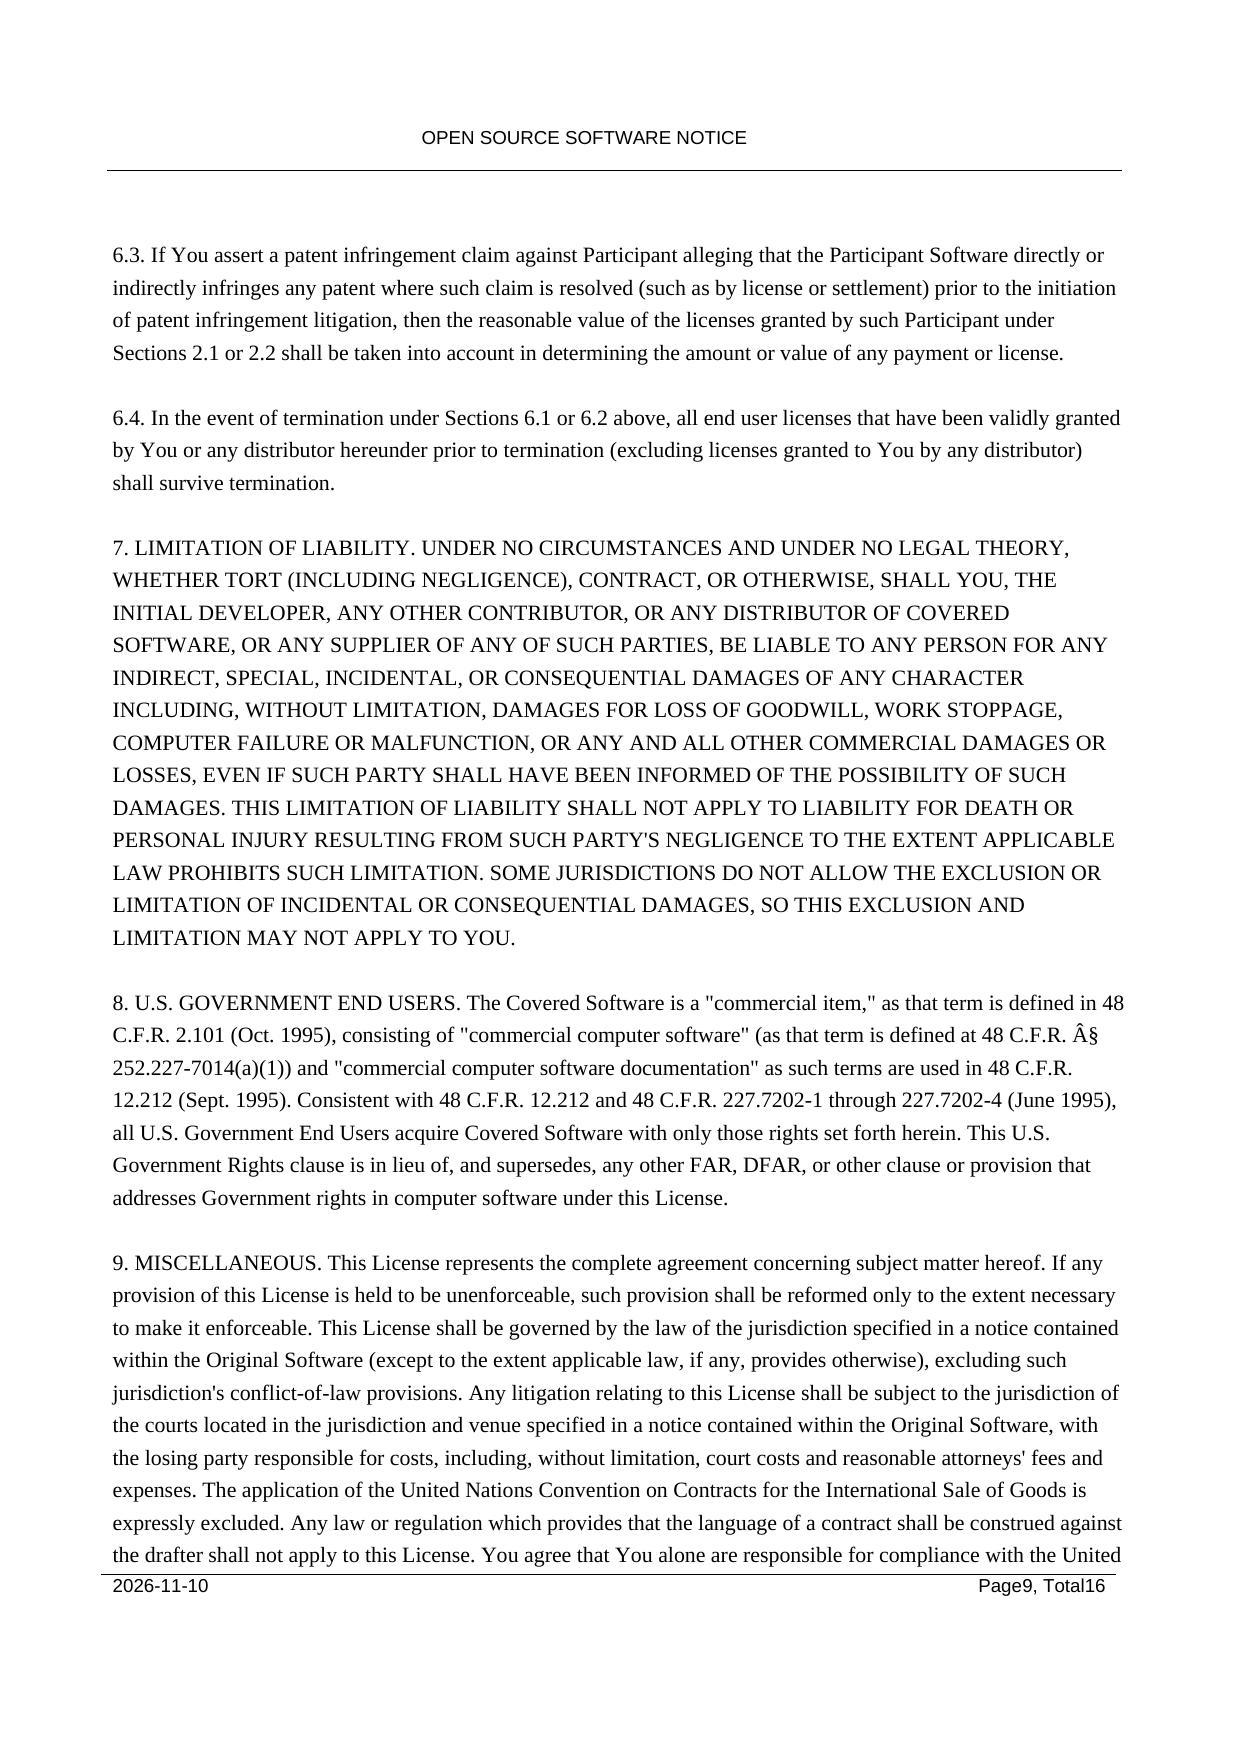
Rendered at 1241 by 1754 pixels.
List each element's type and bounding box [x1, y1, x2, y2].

text [112, 206, 1128, 1571]
